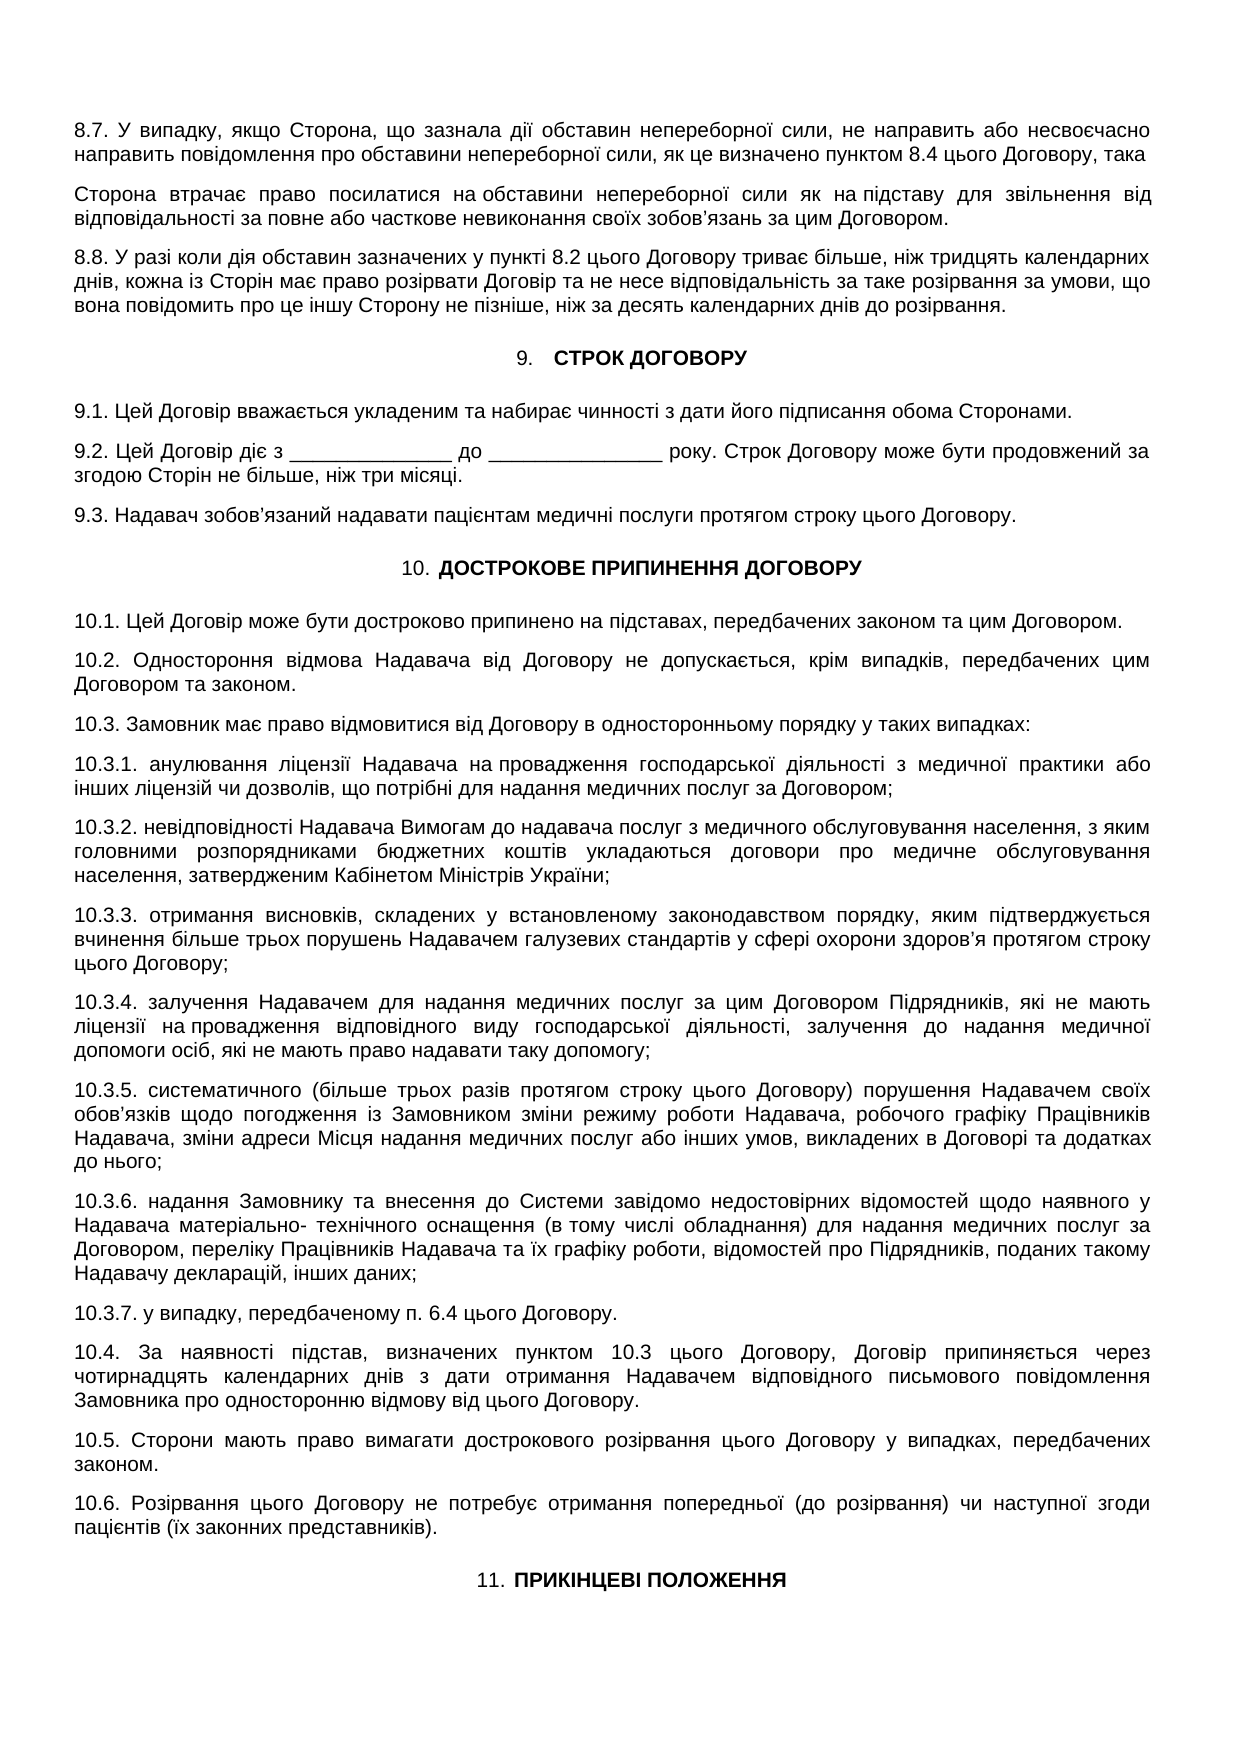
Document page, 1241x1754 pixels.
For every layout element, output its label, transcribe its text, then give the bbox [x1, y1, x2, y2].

text 10.3.1. анулювання ліцензії Надавача на провадження господарської діяльності з медичної практики або інших ліцензій чи дозволів, що потрібні для надання медичних послуг за Договором; [74, 751, 1152, 799]
text 9.2. Цей Договір діє з ______________ до _______________ року. Строк Договору може бути продовжений за згодою Сторін не більше, ніж три місяці. [74, 439, 1152, 487]
text 10.3.5. систематичного (більше трьох разів протягом строку цього Договору) порушення Надавачем своїх обов’язків щодо погодження із Замовником зміни режиму роботи Надавача, робочого графіку Працівників Надавача, зміни адреси Місця надання медичних послуг або інших умов, викладених в Договорі та додатках до нього; [74, 1077, 1152, 1173]
text 10.3.7. у випадку, передбаченому п. 6.4 цього Договору. [74, 1300, 1152, 1324]
text Сторона втрачає право посилатися на обставини непереборної сили як на підставу для звільнення від відповідальності за повне або часткове невиконання своїх зобов’язань за цим Договором. [74, 182, 1152, 229]
text 9.1. Цей Договір вважається укладеним та набирає чинності з дати його підписання обома Сторонами. [74, 399, 1152, 423]
list СТРОК ДОГОВОРУ [111, 346, 1152, 370]
text 10.4. За наявності підстав, визначених пунктом 10.3 цього Договору, Договір припиняється через чотирнадцять календарних днів з дати отримання Надавачем відповідного письмового повідомлення Замовника про односторонню відмову від цього Договору. [74, 1340, 1152, 1412]
text 8.8. У разі коли дія обставин зазначених у пункті 8.2 цього Договору триває більше, ніж тридцять календарних днів, кожна із Сторін має право розірвати Договір та не несе відповідальність за таке розірвання за умови, що вона повідомить про це іншу Сторону не пізніше, ніж за десять календарних днів до розірвання. [74, 245, 1152, 317]
text 10.2. Одностороння відмова Надавача від Договору не допускається, крім випадків, передбачених цим Договором та законом. [74, 648, 1152, 696]
text 10.3. Замовник має право відмовитися від Договору в односторонньому порядку у таких випадках: [74, 712, 1152, 736]
text 10.5. Сторони мають право вимагати дострокового розірвання цього Договору у випадках, передбачених законом. [74, 1427, 1152, 1475]
list ДОСТРОКОВЕ ПРИПИНЕННЯ ДОГОВОРУ [111, 556, 1152, 579]
text 9.3. Надавач зобов’язаний надавати пацієнтам медичні послуги протягом строку цього Договору. [74, 502, 1152, 526]
text 10.1. Цей Договір може бути достроково припинено на підставах, передбачених законом та цим Договором. [74, 609, 1152, 633]
text 8.7. У випадку, якщо Сторона, що зазнала дії обставин непереборної сили, не направить або несвоєчасно направить повідомлення про обставини непереборної сили, як це визначено пунктом 8.4 цього Договору, така [74, 118, 1152, 166]
list ПРИКІНЦЕВІ ПОЛОЖЕННЯ [111, 1568, 1152, 1592]
text 10.6. Розірвання цього Договору не потребує отримання попередньої (до розірвання) чи наступної згоди пацієнтів (їх законних представників). [74, 1491, 1152, 1539]
text 10.3.4. залучення Надавачем для надання медичних послуг за цим Договором Підрядників, які не мають ліцензії на провадження відповідного виду господарської діяльності, залучення до надання медичної допомоги осіб, які не мають право надавати таку допомогу; [74, 990, 1152, 1062]
text 10.3.6. надання Замовнику та внесення до Системи завідомо недостовірних відомостей щодо наявного у Надавача матеріально- технічного оснащення (в тому числі обладнання) для надання медичних послуг за Договором, переліку Працівників Надавача та їх графіку роботи, відомостей про Підрядників, поданих такому Надавачу декларацій, інших даних; [74, 1189, 1152, 1285]
text 10.3.3. отримання висновків, складених у встановленому законодавством порядку, яким підтверджується вчинення більше трьох порушень Надавачем галузевих стандартів у сфері охорони здоров’я протягом строку цього Договору; [74, 902, 1152, 974]
text 10.3.2. невідповідності Надавача Вимогам до надавача послуг з медичного обслуговування населення, з яким головними розпорядниками бюджетних коштів укладаються договори про медичне обслуговування населення, затвердженим Кабінетом Міністрів України; [74, 815, 1152, 887]
